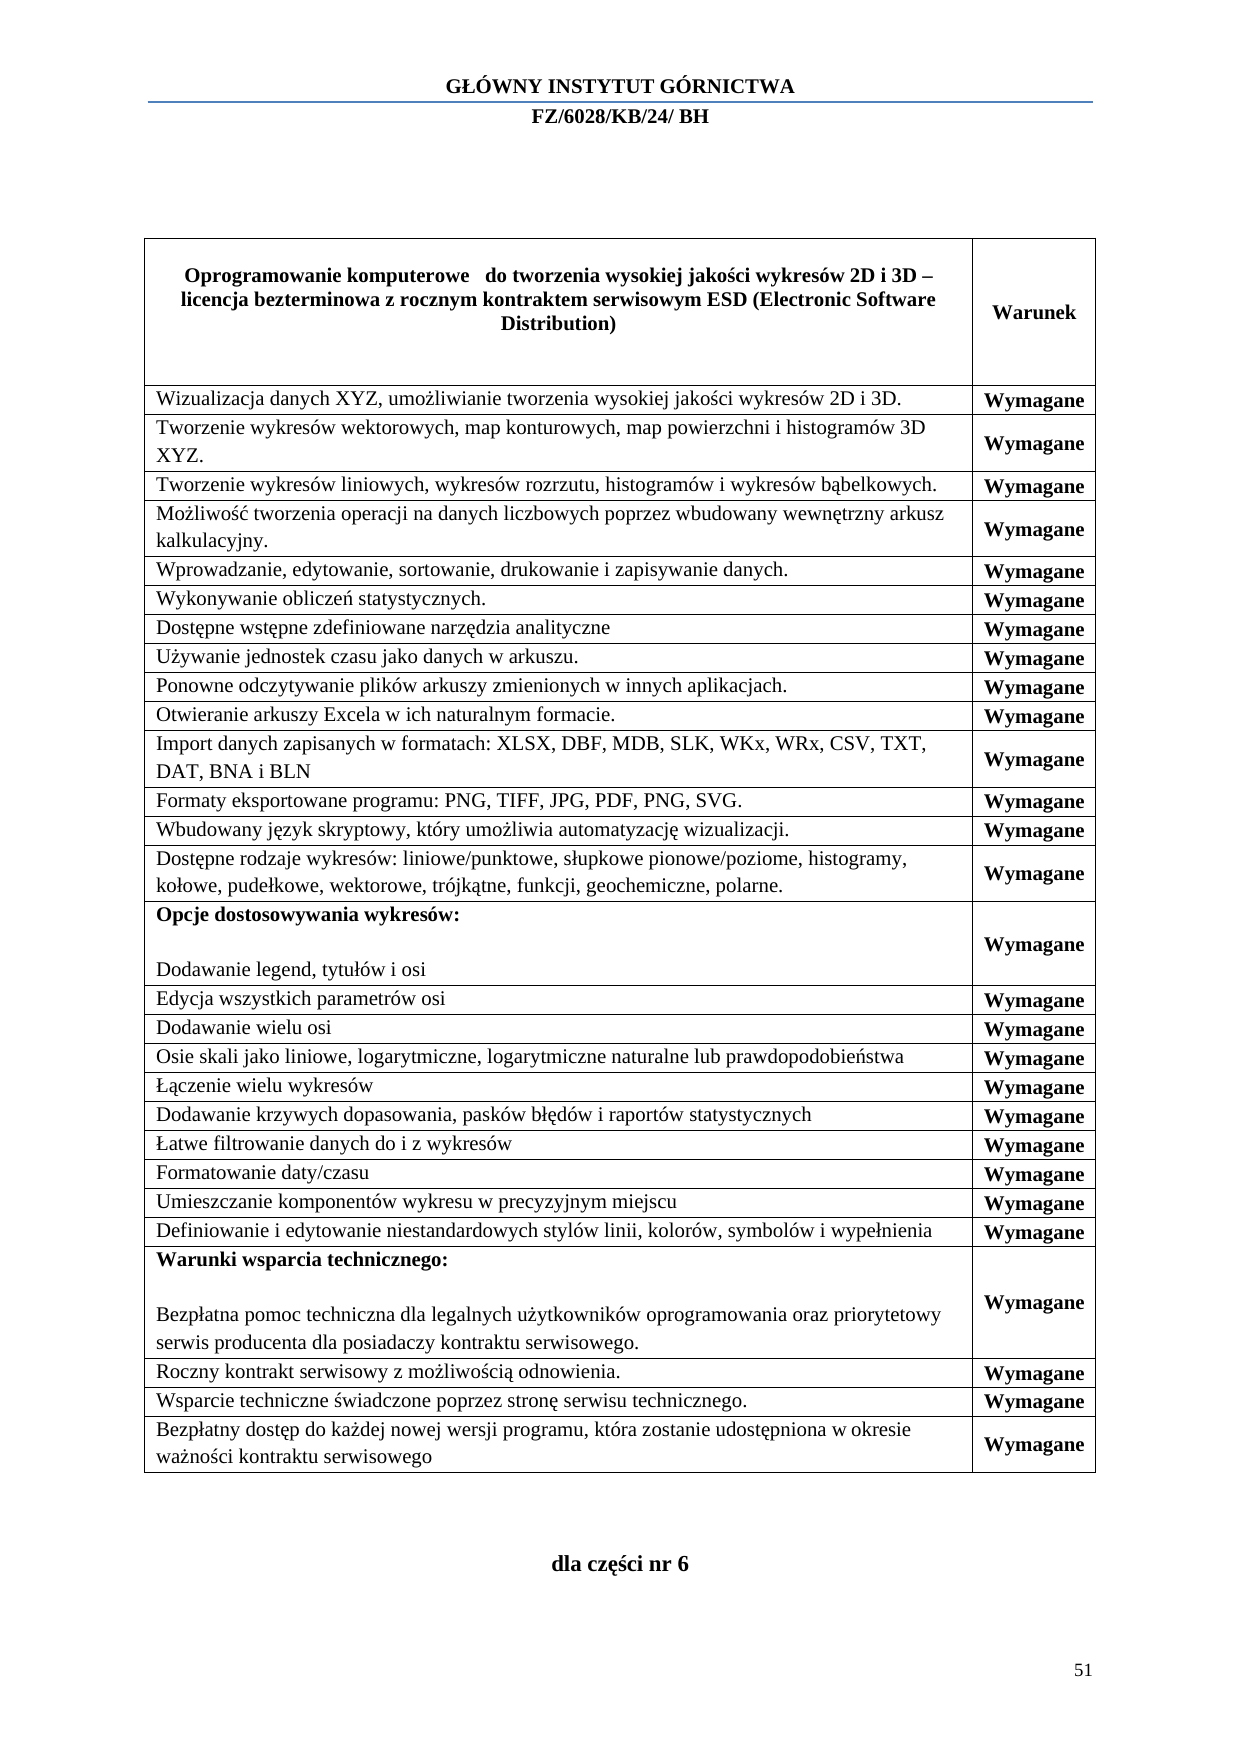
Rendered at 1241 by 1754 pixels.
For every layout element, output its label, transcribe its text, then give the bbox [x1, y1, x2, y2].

table_cell Wymagane [973, 817, 1095, 844]
table_cell Ponowne odczytywanie plików arkuszy zmienionych w innych aplikacjach. [145, 673, 972, 701]
text dla części nr 6 [148, 1550, 1093, 1576]
table_cell Wymagane [973, 1218, 1095, 1246]
table_cell Używanie jednostek czasu jako danych w arkuszu. [145, 644, 972, 672]
table_cell Tworzenie wykresów liniowych, wykresów rozrzutu, histogramów i wykresów bąbelkowych. [145, 472, 972, 500]
table_cell Wymagane [973, 902, 1095, 985]
table_cell Wymagane [973, 386, 1095, 414]
table_cell Wymagane [973, 1044, 1095, 1072]
table_cell Roczny kontrakt serwisowy z możliwością odnowienia. [145, 1359, 972, 1387]
table_cell Wymagane [973, 702, 1095, 730]
table_cell Wymagane [973, 731, 1095, 787]
table_cell Wymagane [973, 472, 1095, 500]
table_header Warunek [973, 239, 1095, 385]
table_cell Wymagane [973, 1015, 1095, 1043]
table_cell Dodawanie krzywych dopasowania, pasków błędów i raportów statystycznych [145, 1102, 972, 1130]
table_cell Import danych zapisanych w formatach: XLSX, DBF, MDB, SLK, WKx, WRx, CSV, TXT, DAT, BNA i BLN [145, 731, 972, 787]
table_cell Edycja wszystkich parametrów osi [145, 986, 972, 1014]
table_header Oprogramowanie komputerowe do tworzenia wysokiej jakości wykresów 2D i 3D – licencja bezterminowa z rocznym kontraktem serwisowym ESD (Electronic Software Distribution) [145, 239, 972, 385]
table_cell Wymagane [973, 644, 1095, 672]
table_cell Otwieranie arkuszy Excela w ich naturalnym formacie. [145, 702, 972, 730]
table_cell Wizualizacja danych XYZ, umożliwianie tworzenia wysokiej jakości wykresów 2D i 3D. [145, 386, 972, 414]
table_cell Możliwość tworzenia operacji na danych liczbowych poprzez wbudowany wewnętrzny arkusz kalkulacyjny. [145, 501, 972, 556]
table_cell Wymagane [973, 846, 1095, 901]
table_cell Wymagane [973, 615, 1095, 643]
table_cell Wymagane [973, 586, 1095, 614]
table_cell Wymagane [973, 1189, 1095, 1217]
table_cell Wymagane [973, 1247, 1095, 1358]
table_cell Wymagane [973, 1388, 1095, 1416]
table_cell Wbudowany język skryptowy, który umożliwia automatyzację wizualizacji. [145, 817, 972, 844]
table_cell Osie skali jako liniowe, logarytmiczne, logarytmiczne naturalne lub prawdopodobieństwa [145, 1044, 972, 1072]
table_cell Wymagane [973, 1417, 1095, 1472]
table_cell Definiowanie i edytowanie niestandardowych stylów linii, kolorów, symbolów i wypełnienia [145, 1218, 972, 1246]
table_cell Wymagane [973, 1160, 1095, 1188]
table_cell Opcje dostosowywania wykresów: Dodawanie legend, tytułów i osi [145, 902, 972, 985]
table_cell Dodawanie wielu osi [145, 1015, 972, 1043]
table_cell Wprowadzanie, edytowanie, sortowanie, drukowanie i zapisywanie danych. [145, 557, 972, 585]
table_cell Dostępne rodzaje wykresów: liniowe/punktowe, słupkowe pionowe/poziome, histogramy, kołowe, pudełkowe, wektorowe, trójkątne, funkcji, geochemiczne, polarne. [145, 846, 972, 901]
table_cell Tworzenie wykresów wektorowych, map konturowych, map powierzchni i histogramów 3D XYZ. [145, 415, 972, 471]
table_cell Wymagane [973, 1359, 1095, 1387]
table_cell Wykonywanie obliczeń statystycznych. [145, 586, 972, 614]
table_cell Wymagane [973, 1073, 1095, 1101]
table_cell Wymagane [973, 557, 1095, 585]
table_cell Warunki wsparcia technicznego: Bezpłatna pomoc techniczna dla legalnych użytkowników oprogramowania oraz priorytetowy serwis producenta dla posiadaczy kontraktu serwisowego. [145, 1247, 972, 1358]
table_cell Wymagane [973, 1131, 1095, 1159]
table_cell Formaty eksportowane programu: PNG, TIFF, JPG, PDF, PNG, SVG. [145, 788, 972, 816]
table_cell Wsparcie techniczne świadczone poprzez stronę serwisu technicznego. [145, 1388, 972, 1416]
table_cell Formatowanie daty/czasu [145, 1160, 972, 1188]
table_cell Łatwe filtrowanie danych do i z wykresów [145, 1131, 972, 1159]
table_cell Wymagane [973, 501, 1095, 556]
table_cell Wymagane [973, 673, 1095, 701]
table_cell Wymagane [973, 1102, 1095, 1130]
table_cell Wymagane [973, 788, 1095, 816]
table_cell Łączenie wielu wykresów [145, 1073, 972, 1101]
table_cell Bezpłatny dostęp do każdej nowej wersji programu, która zostanie udostępniona w okresie ważności kontraktu serwisowego [145, 1417, 972, 1472]
table_cell Wymagane [973, 986, 1095, 1014]
table_cell Wymagane [973, 415, 1095, 471]
table_cell Dostępne wstępne zdefiniowane narzędzia analityczne [145, 615, 972, 643]
table_cell Umieszczanie komponentów wykresu w precyzyjnym miejscu [145, 1189, 972, 1217]
